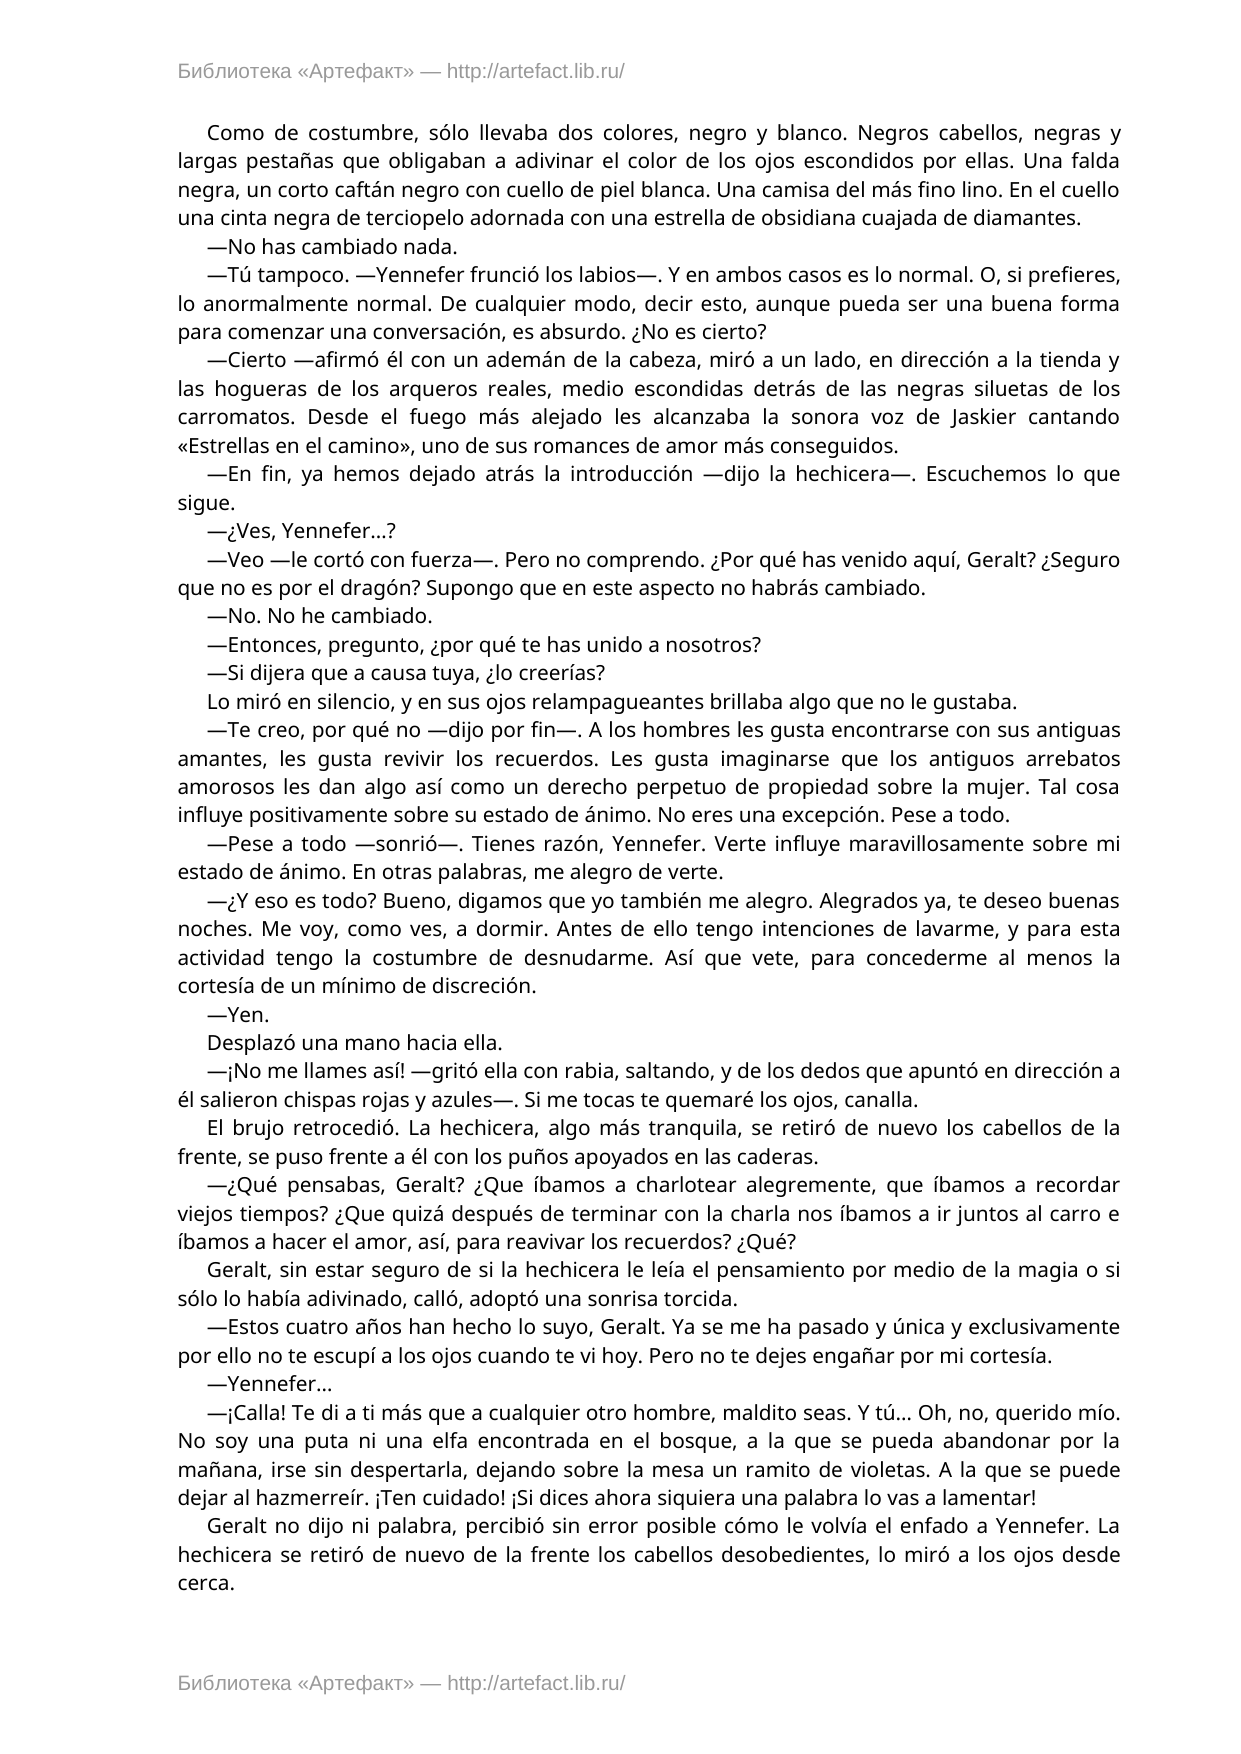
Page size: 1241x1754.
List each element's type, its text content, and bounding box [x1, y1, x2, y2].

text Geralt, sin estar seguro de si la hechicera le leía el pensamiento por medio de la magia o si sólo lo había adivinado, calló, adoptó una sonrisa torcida. [177, 1256, 1122, 1312]
text —Te creo, por qué no —dijo por fin—. A los hombres les gusta encontrarse con sus antiguas amantes, les gusta revivir los recuerdos. Les gusta imaginarse que los antiguos arrebatos amorosos les dan algo así como un derecho perpetuo de propiedad sobre la mujer. Tal cosa influye positivamente sobre su estado de ánimo. No eres una excepción. Pese a todo. [177, 715, 1122, 829]
text —Cierto —afirmó él con un ademán de la cabeza, miró a un lado, en dirección a la tienda y las hogueras de los arqueros reales, medio escondidas detrás de las negras siluetas de los carromatos. Desde el fuego más alejado les alcanzaba la sonora voz de Jaskier cantando «Estrellas en el camino», uno de sus romances de amor más conseguidos. [177, 346, 1122, 459]
text —¿Ves, Yennefer…? [177, 516, 1122, 545]
text El brujo retrocedió. La hechicera, algo más tranquila, se retiró de nuevo los cabellos de la frente, se puso frente a él con los puños apoyados en las caderas. [177, 1113, 1122, 1170]
text Geralt no dijo ni palabra, percibió sin error posible cómo le volvía el enfado a Yennefer. La hechicera se retiró de nuevo de la frente los cabellos desobedientes, lo miró a los ojos desde cerca. [177, 1512, 1122, 1597]
text —Estos cuatro años han hecho lo suyo, Geralt. Ya se me ha pasado y única y exclusivamente por ello no te escupí a los ojos cuando te vi hoy. Pero no te dejes engañar por mi cortesía. [177, 1312, 1122, 1369]
text —No has cambiado nada. [177, 232, 1122, 260]
text —¡No me llames así! —gritó ella con rabia, saltando, y de los dedos que apuntó en dirección a él salieron chispas rojas y azules—. Si me tocas te quemaré los ojos, canalla. [177, 1057, 1122, 1113]
text —¡Calla! Te di a ti más que a cualquier otro hombre, maldito seas. Y tú… Oh, no, querido mío. No soy una puta ni una elfa encontrada en el bosque, a la que se pueda abandonar por la mañana, irse sin despertarla, dejando sobre la mesa un ramito de violetas. A la que se puede dejar al hazmerreír. ¡Ten cuidado! ¡Si dices ahora siquiera una palabra lo vas a lamentar! [177, 1398, 1122, 1512]
text —Tú tampoco. —Yennefer frunció los labios—. Y en ambos casos es lo normal. O, si prefieres, lo anormalmente normal. De cualquier modo, decir esto, aunque pueda ser una buena forma para comenzar una conversación, es absurdo. ¿No es cierto? [177, 260, 1122, 346]
text Lo miró en silencio, y en sus ojos relampagueantes brillaba algo que no le gustaba. [177, 687, 1122, 715]
text —Entonces, pregunto, ¿por qué te has unido a nosotros? [177, 630, 1122, 658]
text —¿Qué pensabas, Geralt? ¿Que íbamos a charlotear alegremente, que íbamos a recordar viejos tiempos? ¿Que quizá después de terminar con la charla nos íbamos a ir juntos al carro e íbamos a hacer el amor, así, para reavivar los recuerdos? ¿Qué? [177, 1170, 1122, 1256]
text —Veo —le cortó con fuerza—. Pero no comprendo. ¿Por qué has venido aquí, Geralt? ¿Seguro que no es por el dragón? Supongo que en este aspecto no habrás cambiado. [177, 545, 1122, 602]
text —Yennefer… [177, 1369, 1122, 1398]
text Desplazó una mano hacia ella. [177, 1028, 1122, 1057]
text Como de costumbre, sólo llevaba dos colores, negro y blanco. Negros cabellos, negras y largas pestañas que obligaban a adivinar el color de los ojos escondidos por ellas. Una falda negra, un corto caftán negro con cuello de piel blanca. Una camisa del más fino lino. En el cuello una cinta negra de terciopelo adornada con una estrella de obsidiana cuajada de diamantes. [177, 118, 1122, 232]
text —Si dijera que a causa tuya, ¿lo creerías? [177, 658, 1122, 687]
text —¿Y eso es todo? Bueno, digamos que yo también me alegro. Alegrados ya, te deseo buenas noches. Me voy, como ves, a dormir. Antes de ello tengo intenciones de lavarme, y para esta actividad tengo la costumbre de desnudarme. Así que vete, para concederme al menos la cortesía de un mínimo de discreción. [177, 886, 1122, 1000]
text —Yen. [177, 1000, 1122, 1028]
text —En fin, ya hemos dejado atrás la introducción —dijo la hechicera—. Escuchemos lo que sigue. [177, 459, 1122, 516]
text —No. No he cambiado. [177, 602, 1122, 630]
text —Pese a todo —sonrió—. Tienes razón, Yennefer. Verte influye maravillosamente sobre mi estado de ánimo. En otras palabras, me alegro de verte. [177, 829, 1122, 886]
